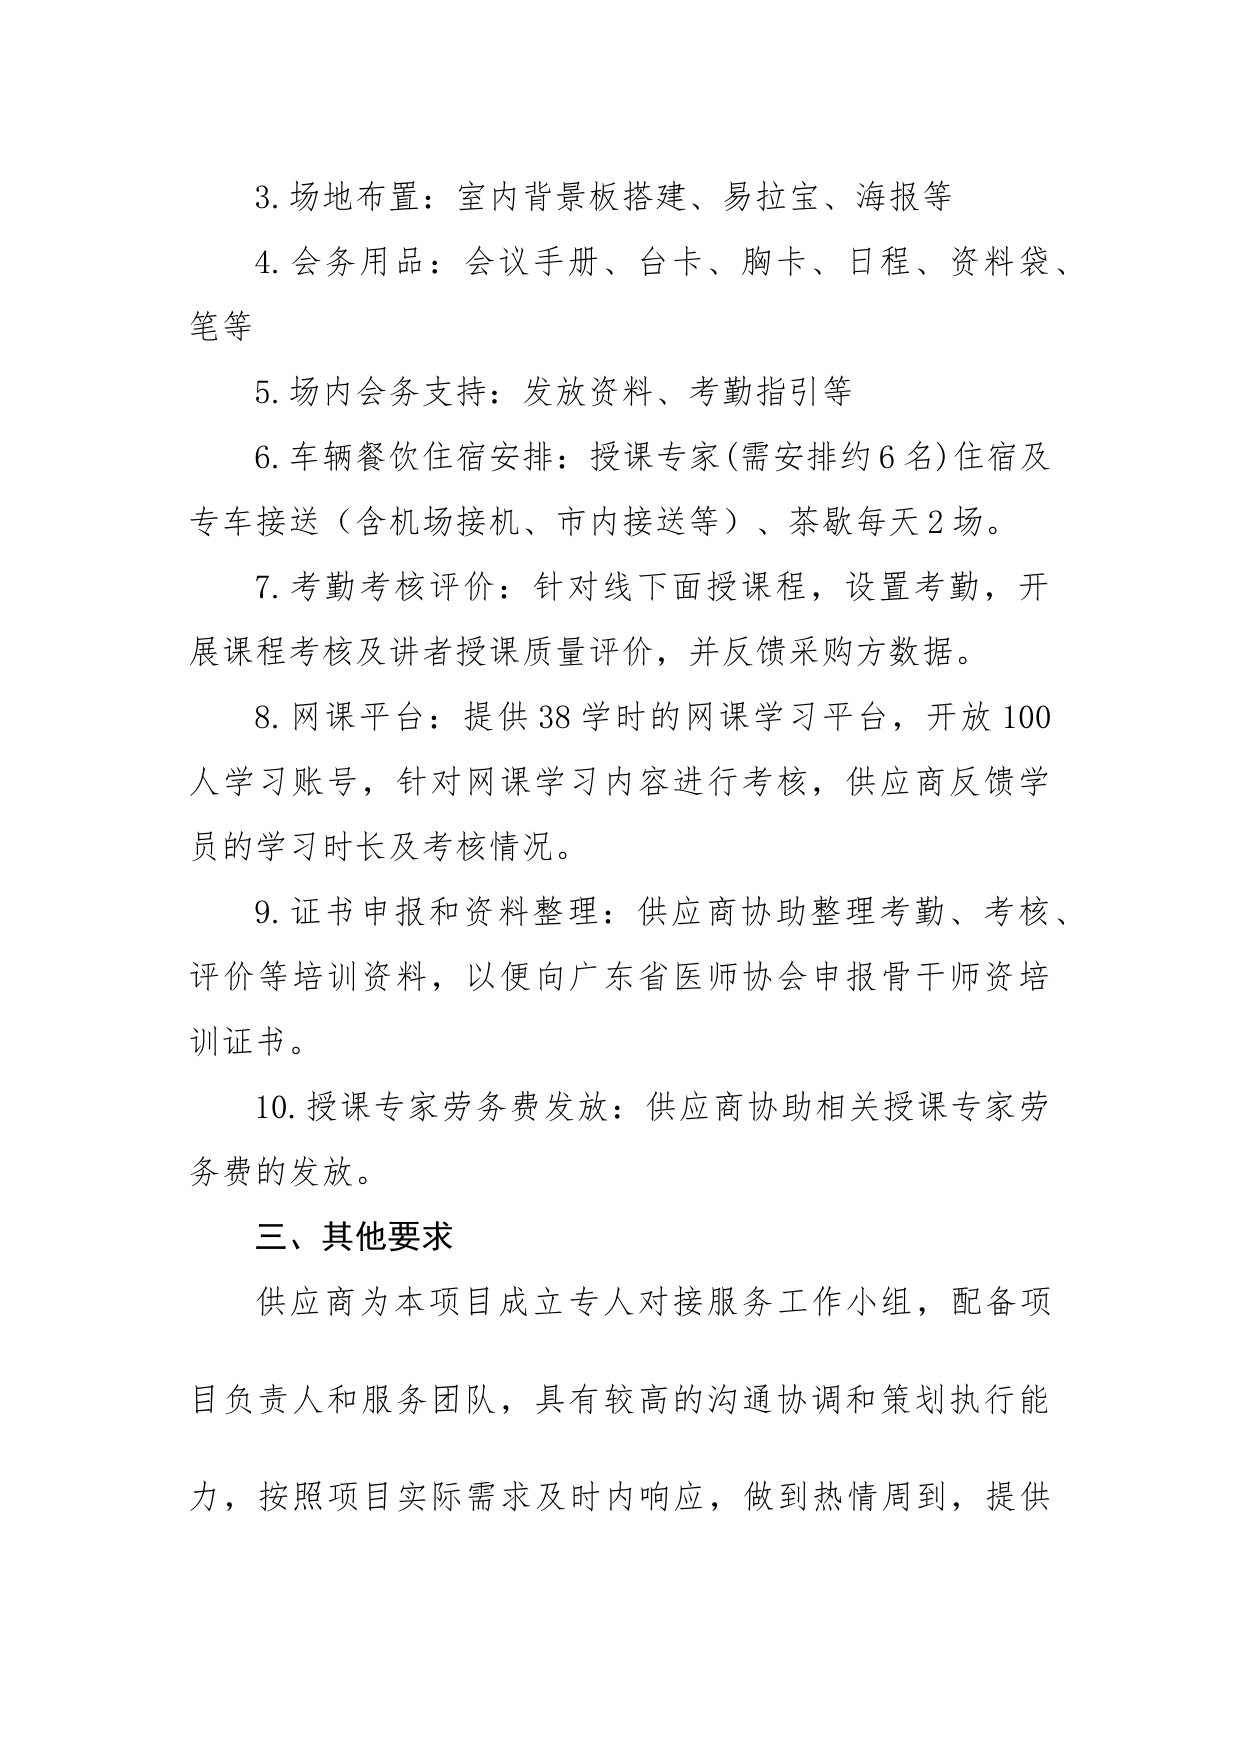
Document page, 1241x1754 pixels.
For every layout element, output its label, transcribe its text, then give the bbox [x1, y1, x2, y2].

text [187, 1267, 1053, 1527]
text 三、其他要求 [187, 1202, 1053, 1267]
text 9.证书申报和资料整理：供应商协助整理考勤、考核、评价等培训资料，以便向广东省医师协会申报骨干师资培训证书。 [187, 877, 1053, 1072]
text 6.车辆餐饮住宿安排：授课专家(需安排约6名)住宿及专车接送（含机场接机、市内接送等）、茶歇每天2场。 [187, 422, 1053, 552]
text 5.场内会务支持：发放资料、考勤指引等 [187, 357, 1053, 422]
text 7.考勤考核评价：针对线下面授课程，设置考勤，开展课程考核及讲者授课质量评价，并反馈采购方数据。 [187, 552, 1053, 682]
text 10.授课专家劳务费发放：供应商协助相关授课专家劳务费的发放。 [187, 1072, 1053, 1202]
text 4.会务用品：会议手册、台卡、胸卡、日程、资料袋、笔等 [187, 227, 1053, 357]
text 8.网课平台：提供38学时的网课学习平台，开放100人学习账号，针对网课学习内容进行考核，供应商反馈学员的学习时长及考核情况。 [187, 682, 1053, 877]
text 3.场地布置：室内背景板搭建、易拉宝、海报等 [187, 162, 1053, 227]
